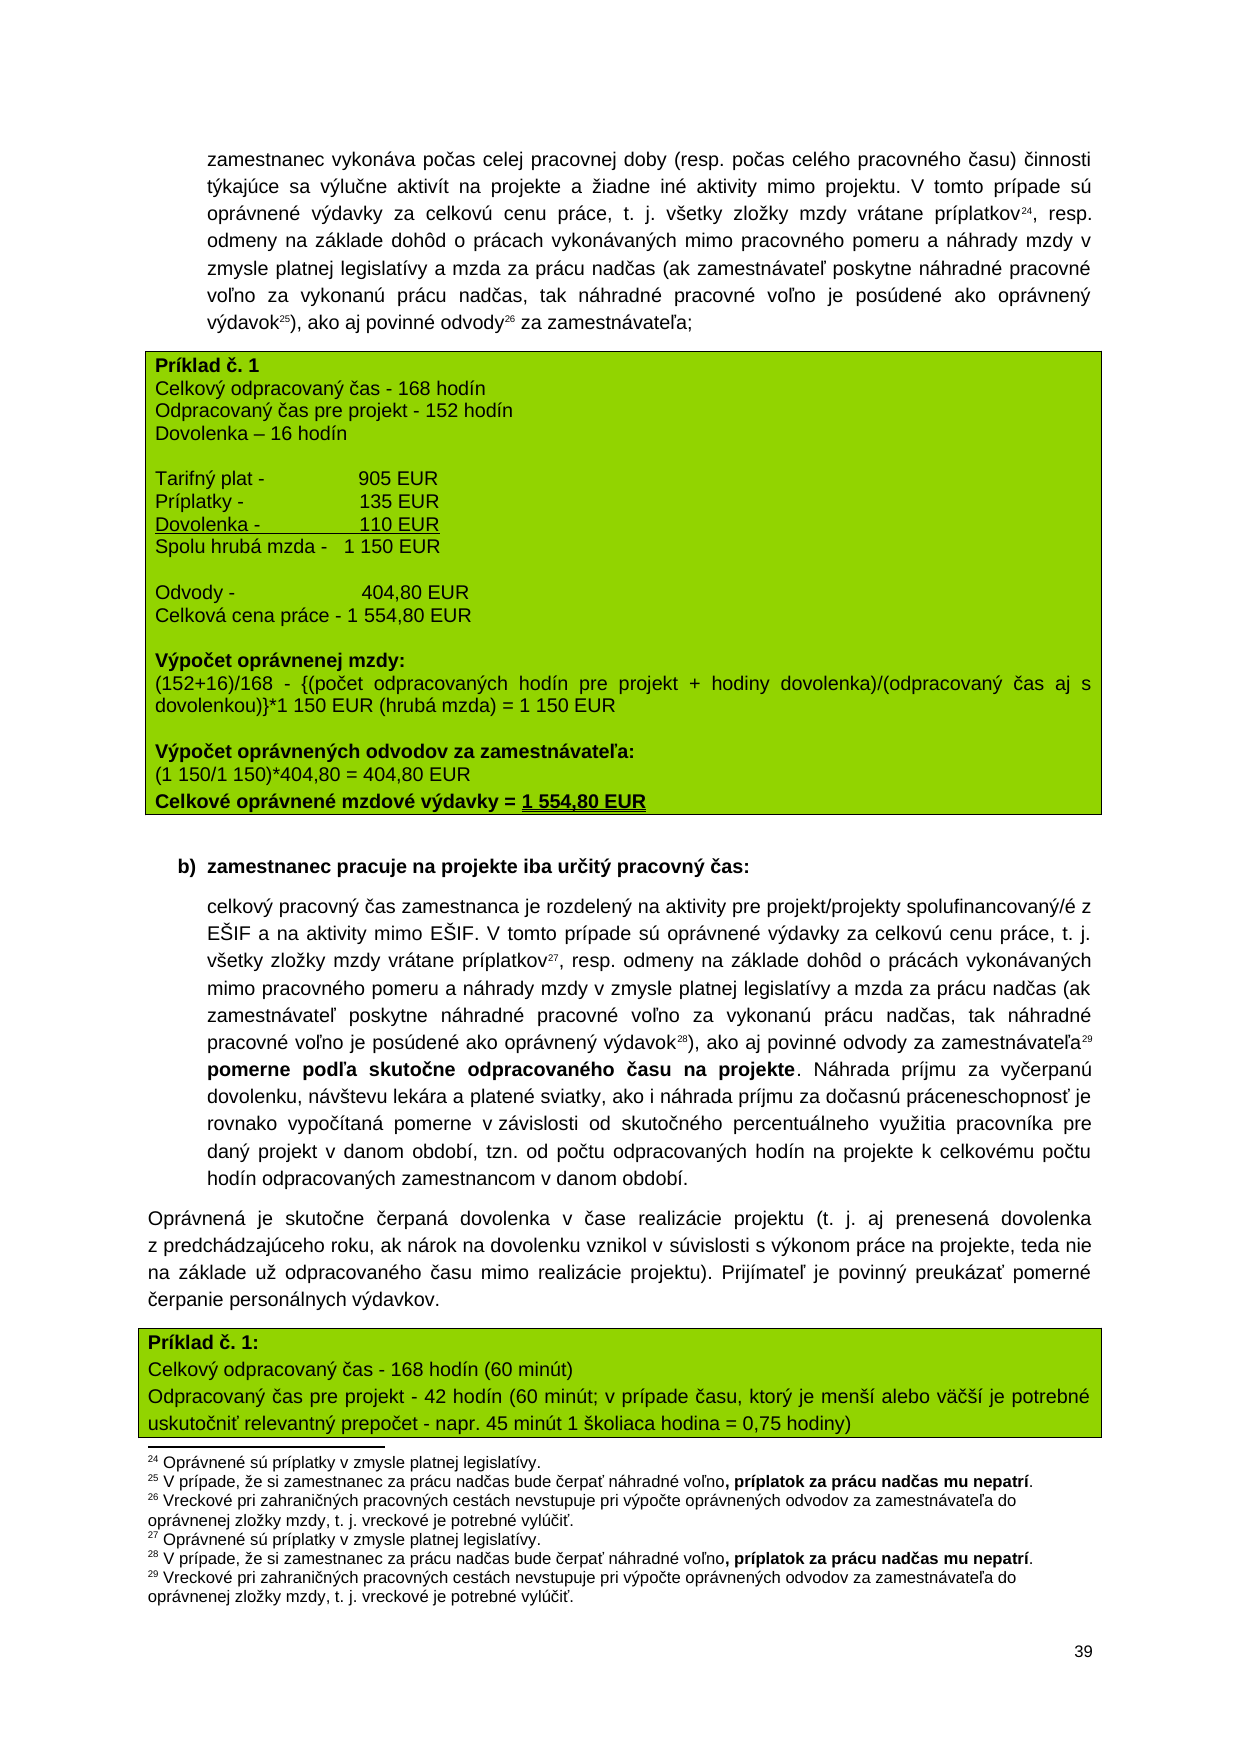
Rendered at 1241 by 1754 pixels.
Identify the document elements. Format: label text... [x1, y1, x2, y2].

list Tarifný plat - 905 EUR [146, 464, 1101, 487]
list Dovolenka - 110 EUR [146, 509, 1101, 532]
list zamestnanec pracuje na projekte iba určitý pracovný čas: [177, 855, 1092, 878]
list Odpracovaný čas pre projekt - 152 hodín [146, 396, 1101, 419]
list Celková cena práce - 1 554,80 EUR [146, 600, 1101, 623]
text Príklad č. 1: [139, 1329, 1101, 1353]
text Odpracovaný čas pre projekt - 42 hodín (60 minút; v prípade času, ktorý je menší alebo väčší je potrebné uskutočniť relevantný prepočet - napr. 45 minút 1 školiaca hodina = 0,75 hodiny) [139, 1382, 1101, 1437]
list Celkový odpracovaný čas - 168 hodín [146, 373, 1101, 396]
list (1 150/1 150)*404,80 = 404,80 EUR [146, 759, 1101, 785]
list Výpočet oprávnených odvodov za zamestnávateľa: [146, 737, 1101, 759]
list Výpočet oprávnenej mzdy: [146, 646, 1101, 668]
text Celkový odpracovaný čas - 168 hodín (60 minút) [139, 1355, 1101, 1381]
list celkový pracovný čas zamestnanca je rozdelený na aktivity pre projekt/projekty spolufinancovaný/é z EŠIF a na aktivity mimo EŠIF. V tomto prípade sú oprávnené výdavky za celkovú cenu práce, t. j. všetky zložky mzdy vrátane príplatkov, resp. odmeny na základe dohôd o prácách vykonávaných mimo pracovného pomeru a náhrady mzdy v zmysle platnej legislatívy a mzda za prácu nadčas (ak zamestnávateľ poskytne náhradné pracovné voľno za vykonanú prácu nadčas, tak náhradné pracovné voľno je posúdené ako oprávnený výdavok), ako aj povinné odvody za zamestnávateľa pomerne podľa skutočne odpracovaného času na projekte. Náhrada príjmu za vyčerpanú dovolenku, návštevu lekára a platené sviatky, ako i náhrada príjmu za dočasnú práceneschopnosť je rovnako vypočítaná pomerne v závislosti od skutočného percentuálneho využitia pracovníka pre daný projekt v danom období, tzn. od počtu odpracovaných hodín na projekte k celkovému počtu hodín odpracovaných zamestnancom v danom období. [207, 895, 1092, 1189]
list Príklad č. 1 [146, 352, 1101, 373]
list Spolu hrubá mzda - 1 150 EUR [146, 532, 1101, 555]
list Oprávnená je skutočne čerpaná dovolenka v čase realizácie projektu (t. j. aj prenesená dovolenka z predchádzajúceho roku, ak nárok na dovolenku vznikol v súvislosti s výkonom práce na projekte, teda nie na základe už odpracovaného času mimo realizácie projektu). Prijímateľ je povinný preukázať pomerné čerpanie personálnych výdavkov. [148, 1206, 1092, 1311]
list Príplatky - 135 EUR [146, 487, 1101, 509]
list (152+16)/168 - {(počet odpracovaných hodín pre projekt + hodiny dovolenka)/(odpracovaný čas aj s dovolenkou)}*1 150 EUR (hrubá mzda) = 1 150 EUR [146, 668, 1101, 714]
list zamestnanec vykonáva počas celej pracovnej doby (resp. počas celého pracovného času) činnosti týkajúce sa výlučne aktivít na projekte a žiadne iné aktivity mimo projektu. V tomto prípade sú oprávnené výdavky za celkovú cenu práce, t. j. všetky zložky mzdy vrátane príplatkov, resp. odmeny na základe dohôd o prácach vykonávaných mimo pracovného pomeru a náhrady mzdy v zmysle platnej legislatívy a mzda za prácu nadčas (ak zamestnávateľ poskytne náhradné pracovné voľno za vykonanú prácu nadčas, tak náhradné pracovné voľno je posúdené ako oprávnený výdavok), ako aj povinné odvody za zamestnávateľa; [207, 148, 1092, 333]
list Dovolenka – 16 hodín [146, 419, 1101, 441]
list Odvody - 404,80 EUR [146, 578, 1101, 600]
list Celkové oprávnené mzdové výdavky = 1 554,80 EUR [146, 786, 1101, 814]
